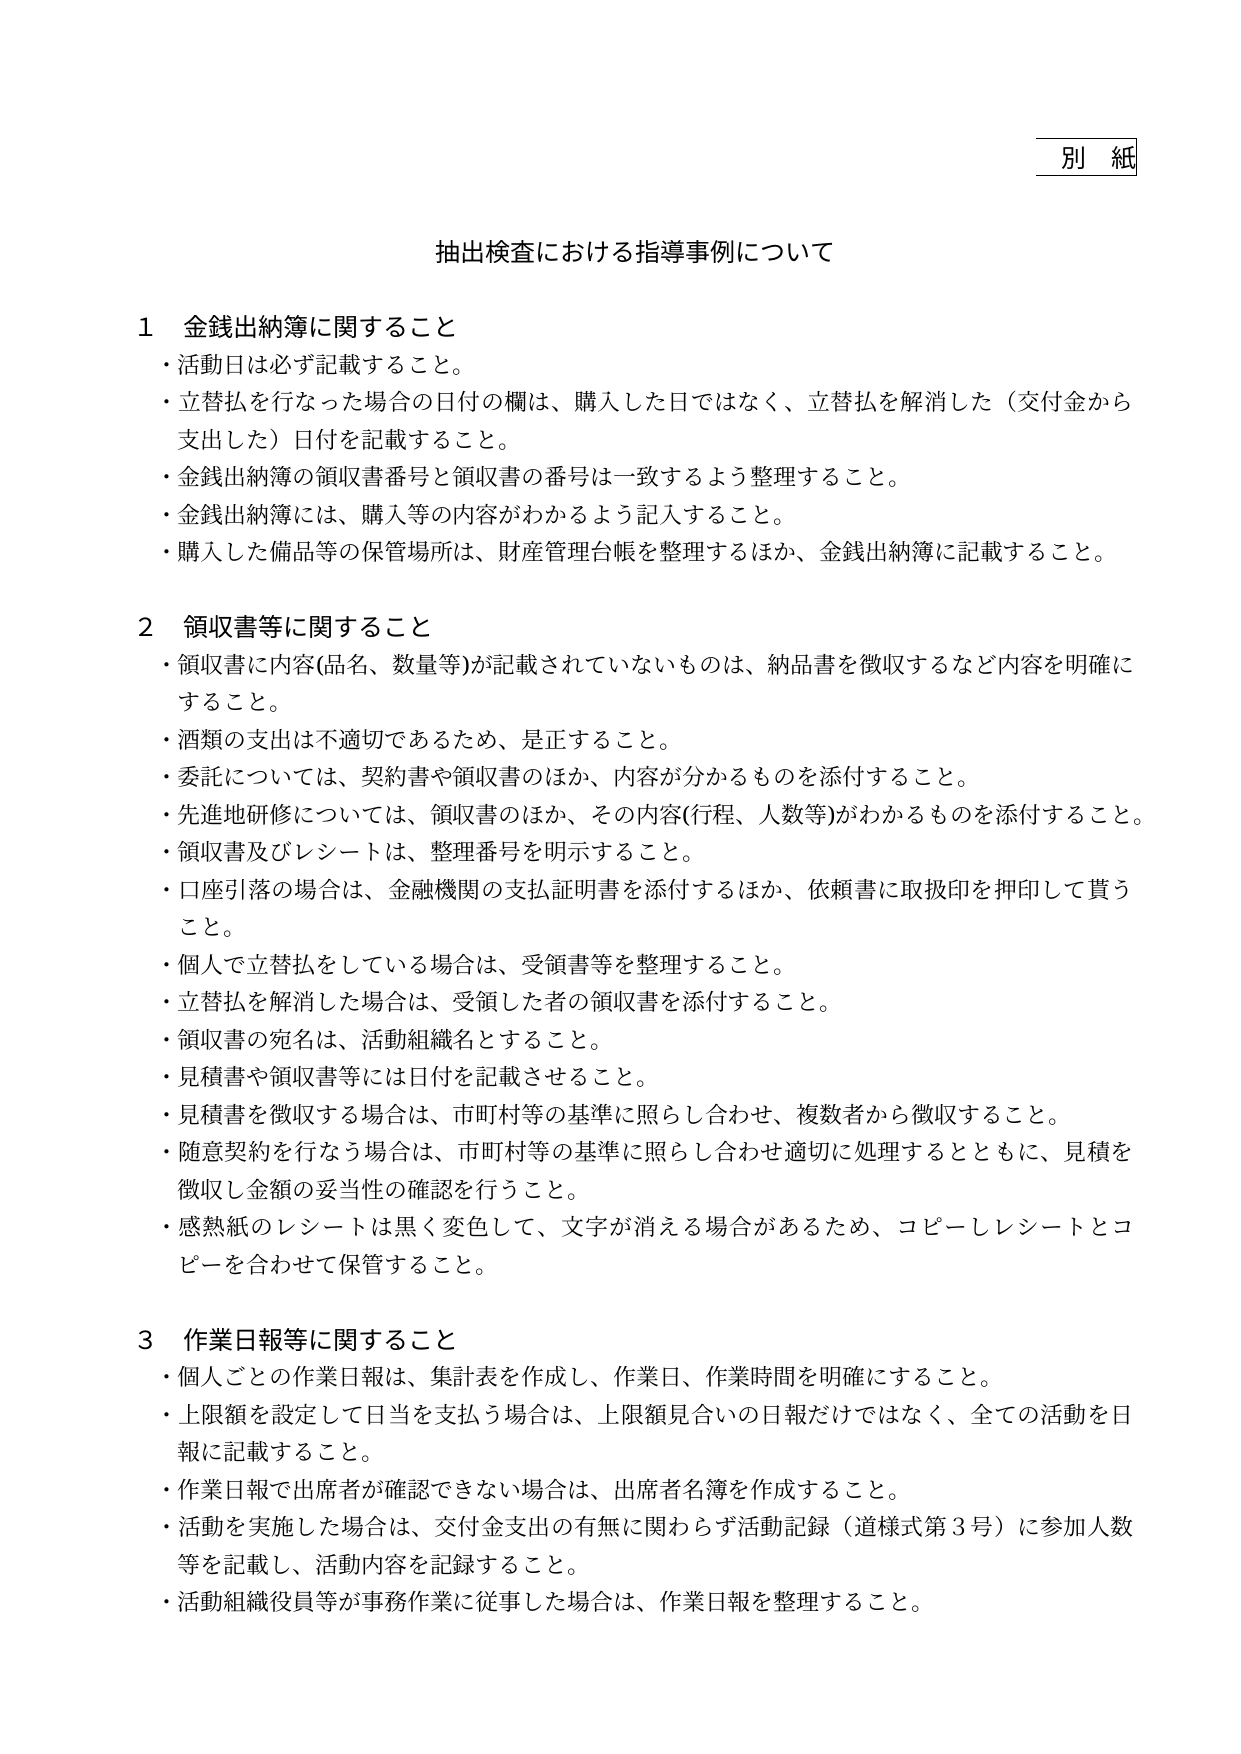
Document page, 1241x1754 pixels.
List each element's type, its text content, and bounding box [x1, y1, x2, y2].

list ・見積書を徴収する場合は、市町村等の基準に照らし合わせ、複数者から徴収すること。 [155, 1094, 1137, 1132]
text 別 紙 [133, 119, 1137, 194]
text １ 金銭出納簿に関すること [133, 307, 1137, 344]
list ・上限額を設定して日当を支払う場合は、上限額見合いの日報だけではなく、全ての活動を日報に記載すること。 [155, 1394, 1137, 1469]
list ・酒類の支出は不適切であるため、是正すること。 [155, 719, 1137, 757]
list ・委託については、契約書や領収書のほか、内容が分かるものを添付すること。 [155, 757, 1137, 794]
list ・先進地研修については、領収書のほか、その内容(行程、人数等)がわかるものを添付すること。 [155, 794, 1137, 832]
list ・領収書に内容(品名、数量等)が記載されていないものは、納品書を徴収するなど内容を明確にすること。 [155, 644, 1137, 719]
list ・口座引落の場合は、金融機関の支払証明書を添付するほか、依頼書に取扱印を押印して貰うこと。 [155, 869, 1137, 944]
list ・活動組織役員等が事務作業に従事した場合は、作業日報を整理すること。 [155, 1582, 1137, 1619]
text ・金銭出納簿の領収書番号と領収書の番号は一致するよう整理すること。 [155, 457, 1137, 494]
list ・個人ごとの作業日報は、集計表を作成し、作業日、作業時間を明確にすること。 [155, 1357, 1137, 1394]
list ・購入した備品等の保管場所は、財産管理台帳を整理するほか、金銭出納簿に記載すること。 [155, 532, 1137, 569]
list ・領収書の宛名は、活動組織名とすること。 [155, 1019, 1137, 1057]
list ・領収書及びレシートは、整理番号を明示すること。 [155, 832, 1137, 869]
list ・作業日報で出席者が確認できない場合は、出席者名簿を作成すること。 [155, 1469, 1137, 1507]
text ・活動日は必ず記載すること。 [155, 344, 1137, 382]
list ・個人で立替払をしている場合は、受領書等を整理すること。 [155, 944, 1137, 982]
text ３ 作業日報等に関すること [133, 1319, 1137, 1357]
list ・随意契約を行なう場合は、市町村等の基準に照らし合わせ適切に処理するとともに、見積を徴収し金額の妥当性の確認を行うこと。 [155, 1132, 1137, 1207]
list ・感熱紙のレシートは黒く変色して、文字が消える場合があるため、コピーしレシートとコピーを合わせて保管すること。 [155, 1207, 1137, 1282]
text 抽出検査における指導事例について [133, 232, 1137, 269]
list ・活動を実施した場合は、交付金支出の有無に関わらず活動記録（道様式第３号）に参加人数等を記載し、活動内容を記録すること。 [155, 1507, 1137, 1582]
list ・見積書や領収書等には日付を記載させること。 [155, 1057, 1137, 1094]
list ・立替払を解消した場合は、受領した者の領収書を添付すること。 [155, 982, 1137, 1019]
text ・立替払を行なった場合の日付の欄は、購入した日ではなく、立替払を解消した（交付金から支出した）日付を記載すること。 [155, 382, 1137, 457]
text ・金銭出納簿には、購入等の内容がわかるよう記入すること。 [155, 494, 1137, 532]
text ２ 領収書等に関すること [133, 607, 1137, 644]
